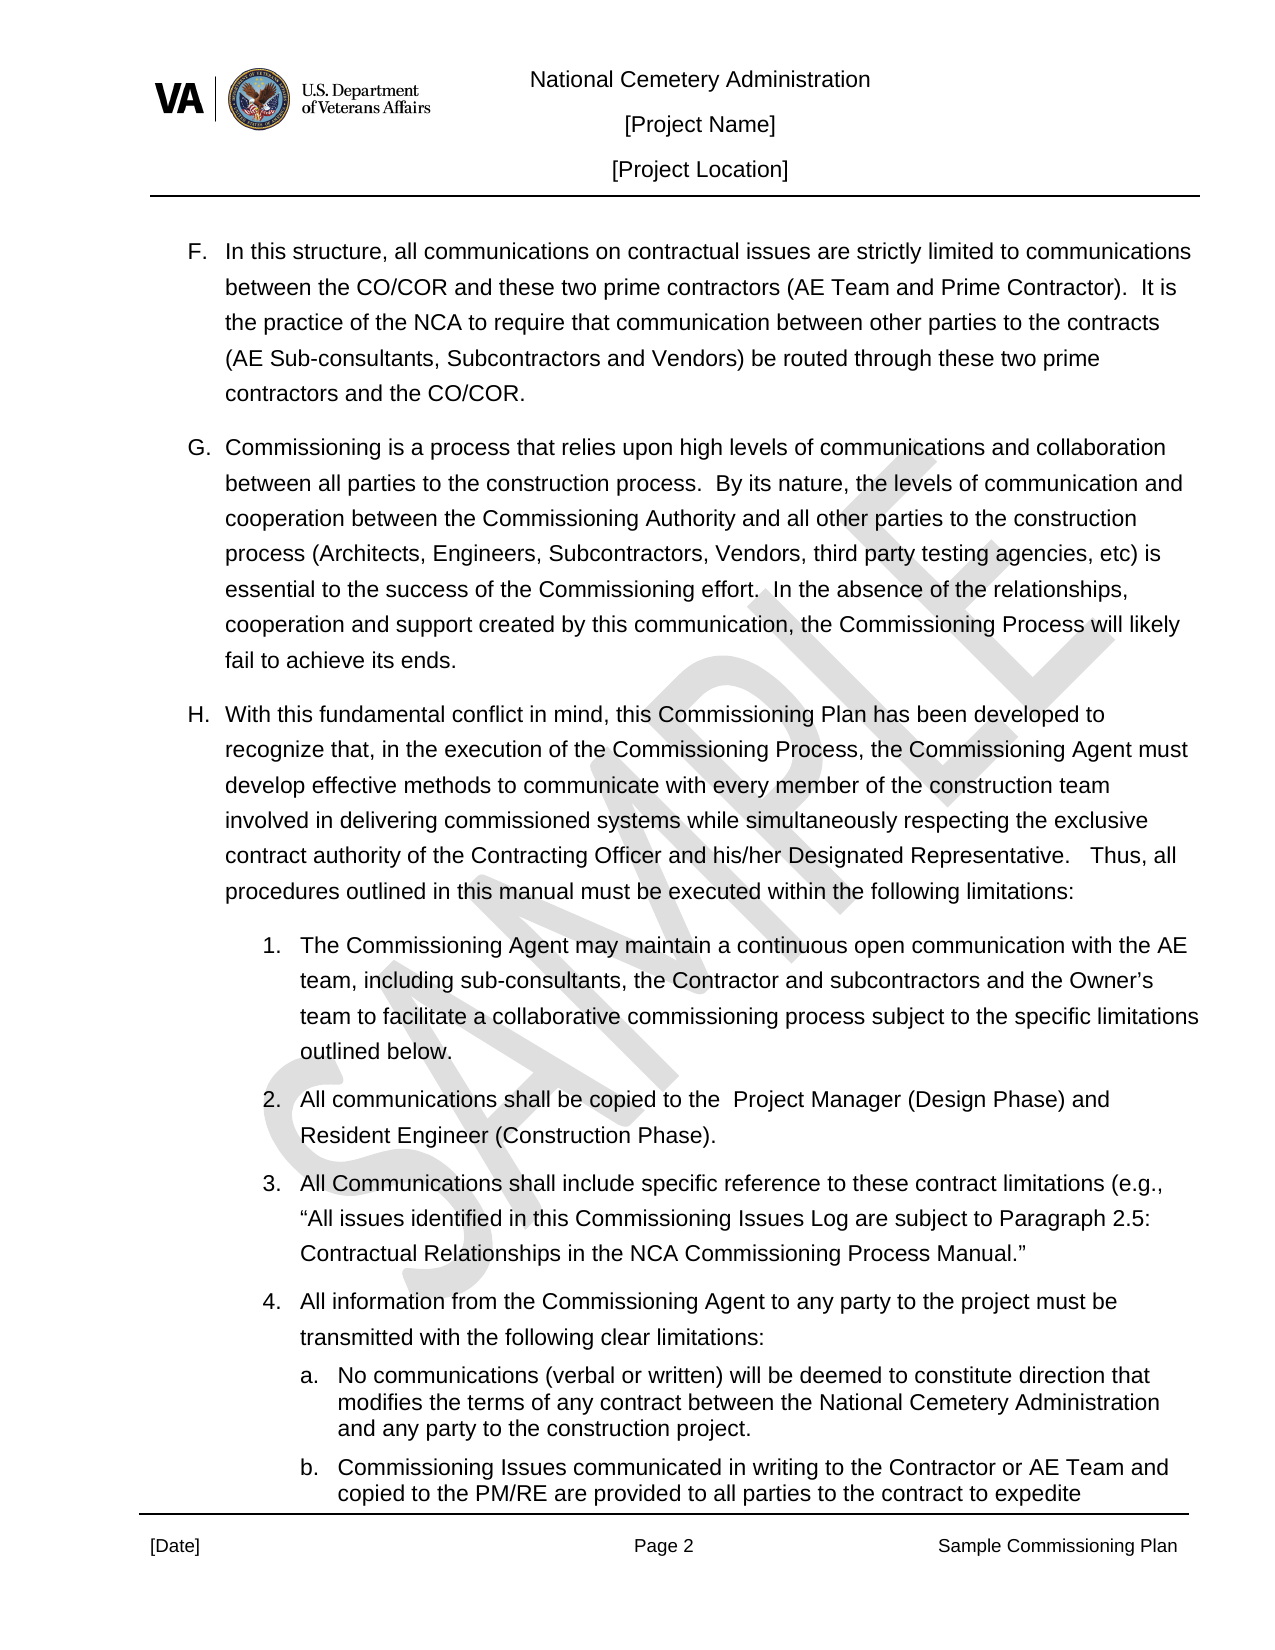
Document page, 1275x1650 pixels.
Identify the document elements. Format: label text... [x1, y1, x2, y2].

text In this structure, all communications on contractual issues are strictly limited to communications between the CO/COR and these two prime contractors (AE Team and Prime Contractor). It is the practice of the NCA to require that communication between other parties to the contracts (AE Sub-consultants, Subcontractors and Vendors) be routed through these two prime contractors and the CO/COR. [187, 229, 1200, 406]
picture [138, 60, 448, 143]
text Commissioning is a process that relies upon high levels of communications and collaboration between all parties to the construction process. By its nature, the levels of communication and cooperation between the Commissioning Authority and all other parties to the construction process (Architects, Engineers, Subcontractors, Vendors, third party testing agencies, etc) is essential to the success of the Commissioning effort. In the absence of the relationships, cooperation and support created by this communication, the Commissioning Process will likely fail to achieve its ends. [187, 425, 1200, 673]
text With this fundamental conflict in mind, this Commissioning Plan has been developed to recognize that, in the execution of the Commissioning Process, the Commissioning Agent must develop effective methods to communicate with every member of the construction team involved in delivering commissioned systems while simultaneously respecting the exclusive contract authority of the Contracting Officer and his/her Designated Representative. Thus, all procedures outlined in this manual must be executed within the following limitations: [187, 692, 1200, 904]
text All Communications shall include specific reference to these contract limitations (e.g., “All issues identified in this Commissioning Issues Log are subject to Paragraph 2.5: Contractual Relationships in the NCA Commissioning Process Manual.” [262, 1160, 1200, 1267]
text No communications (verbal or written) will be deemed to constitute direction that modifies the terms of any contract between the National Cemetery Administration and any party to the construction project. [300, 1362, 1200, 1442]
text The Commissioning Agent may maintain a continuous open communication with the AE team, including sub-consultants, the Contractor and subcontractors and the Owner’s team to facilitate a collaborative commissioning process subject to the specific limitations outlined below. [262, 923, 1200, 1064]
text All information from the Commissioning Agent to any party to the project must be transmitted with the following clear limitations: [262, 1279, 1200, 1350]
text All communications shall be copied to the Project Manager (Design Phase) and Resident Engineer (Construction Phase). [262, 1077, 1200, 1148]
